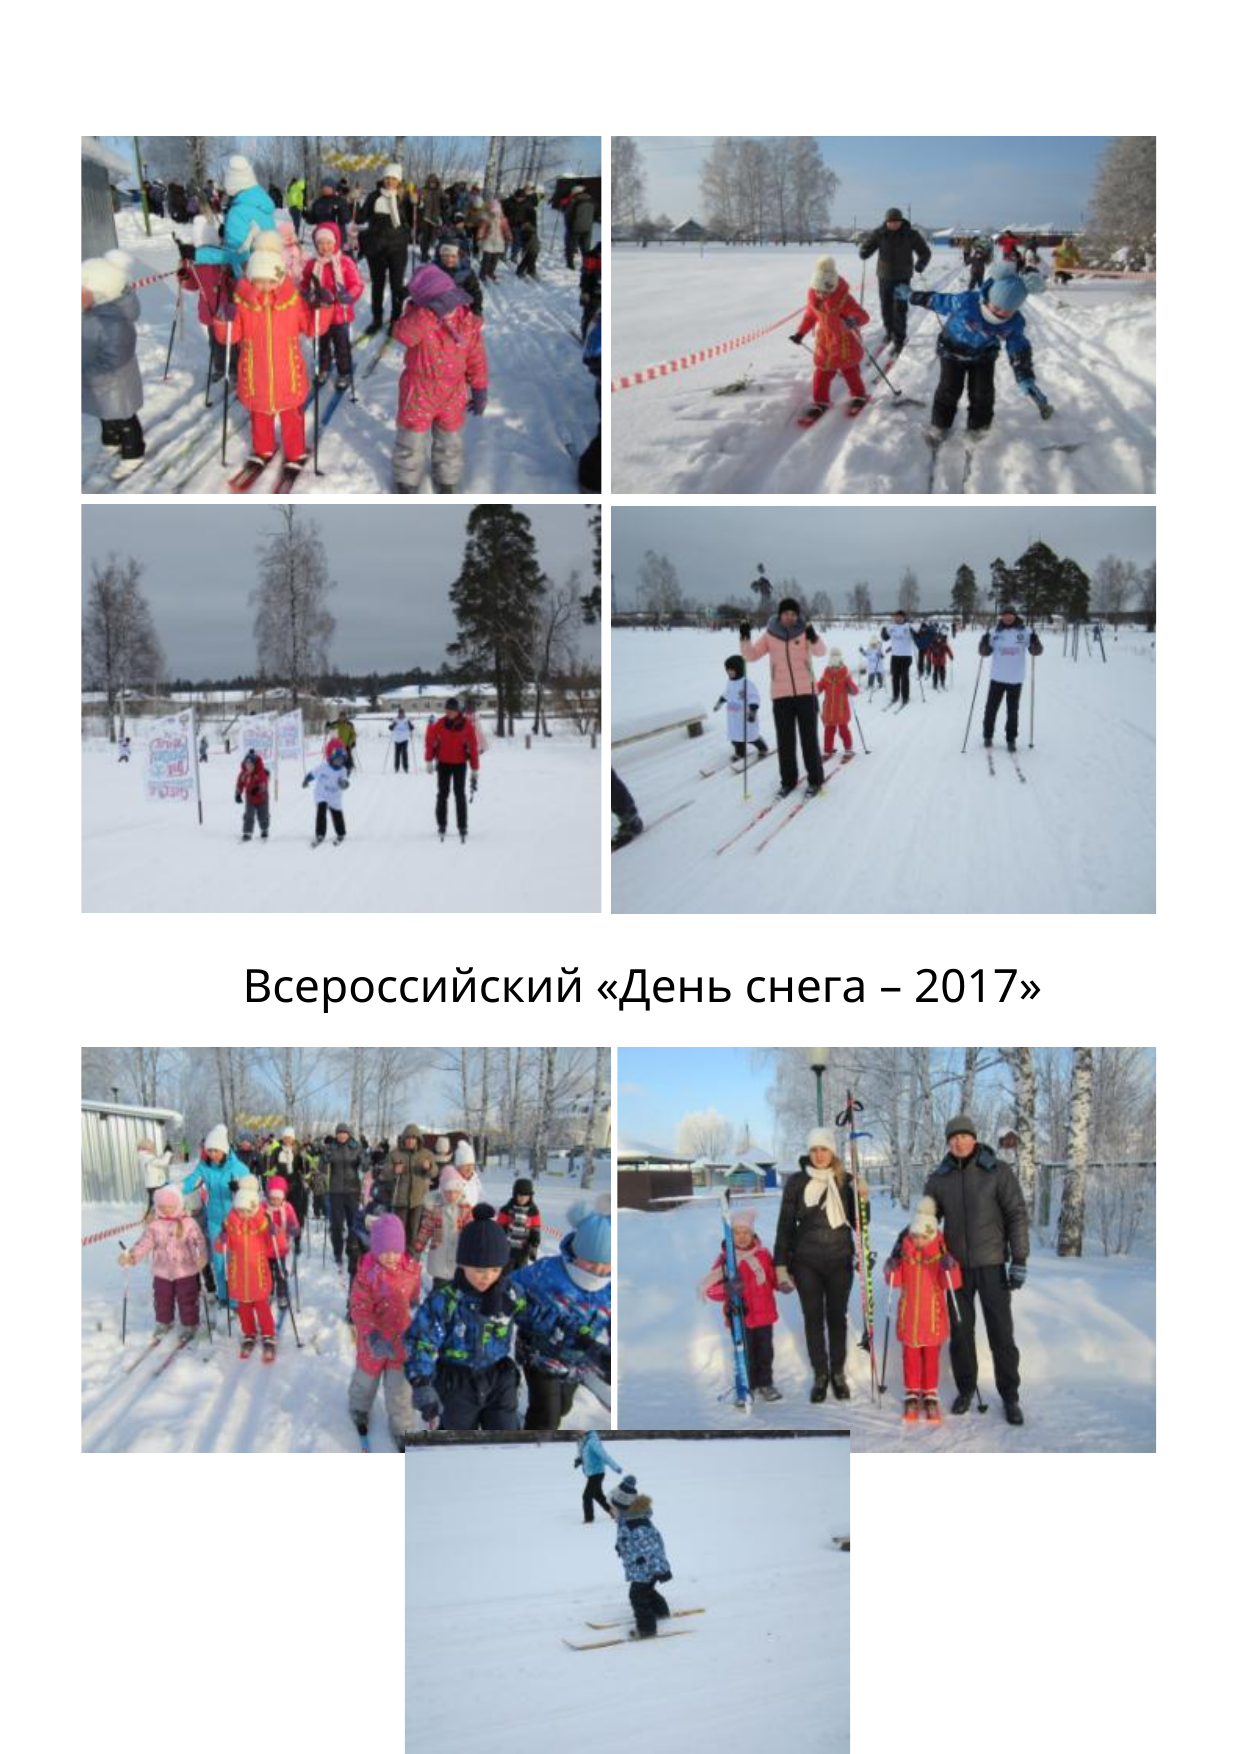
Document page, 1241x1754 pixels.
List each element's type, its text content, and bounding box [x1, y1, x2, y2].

picture [81, 1047, 1157, 1753]
picture [81, 504, 602, 910]
picture [611, 136, 1157, 493]
picture [611, 506, 1157, 911]
picture [81, 136, 602, 493]
